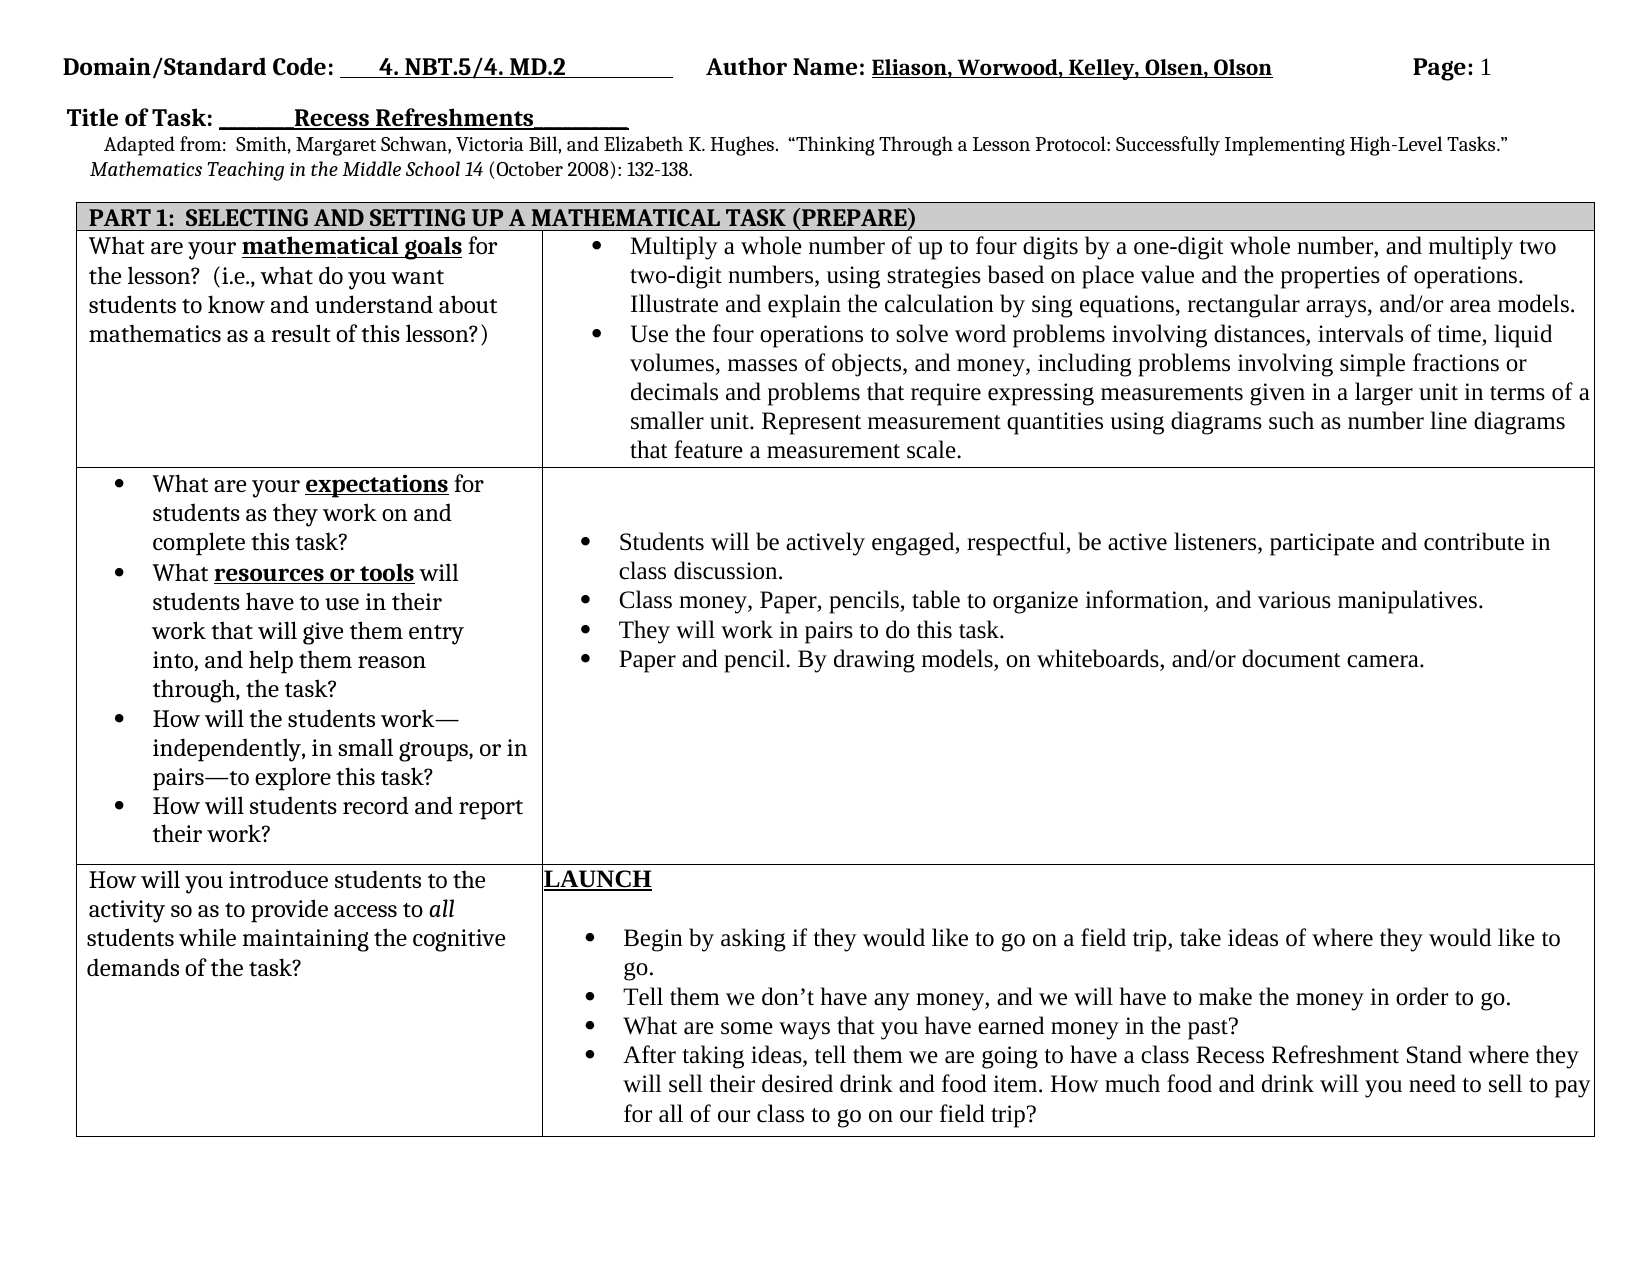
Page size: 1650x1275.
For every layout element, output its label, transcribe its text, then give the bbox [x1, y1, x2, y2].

table_cell Students will be actively engaged, respectful, be active listeners, participate and contribute in class discussion. Class money, Paper, pencils, table to organize information, and various manipulatives. They will work in pairs to do this task. Paper and pencil. By drawing models, on whiteboards, and/or document camera. [543, 468, 1594, 863]
table_cell LAUNCH Begin by asking if they would like to go on a field trip, take ideas of where they would like to go. Tell them we don’t have any money, and we will have to make the money in order to go. What are some ways that you have earned money in the past? After taking ideas, tell them we are going to have a class Recess Refreshment Stand where they will sell their desired drink and food item. How much food and drink will you need to sell to pay for all of our class to go on our field trip? [543, 865, 1594, 1136]
table_cell What are your mathematical goals for the lesson? (i.e., what do you want students to know and understand about mathematics as a result of this lesson?) [77, 231, 542, 467]
table_header PART 1: SELECTING AND SETTING UP A MATHEMATICAL TASK (PREPARE) [77, 203, 1594, 230]
text Adapted from: Smith, Margaret Schwan, Victoria Bill, and Elizabeth K. Hughes. “Thinking Through a Lesson Protocol: Successfully Implementing High-Level Tasks.” [90, 133, 1592, 157]
table_cell What are your expectations for students as they work on and complete this task? What resources or tools will students have to use in their work that will give them entry into, and help them reason through, the task? How will the students work— independently, in small groups, or in pairs—to explore this task? How will students record and report their work? [77, 468, 542, 863]
table_cell Multiply a whole number of up to four digits by a one-digit whole number, and multiply two two-digit numbers, using strategies based on place value and the properties of operations. Illustrate and explain the calculation by sing equations, rectangular arrays, and/or area models. Use the four operations to solve word problems involving distances, intervals of time, liquid volumes, masses of objects, and money, including problems involving simple fractions or decimals and problems that require expressing measurements given in a larger unit in terms of a smaller unit. Represent measurement quantities using diagrams such as number line diagrams that feature a measurement scale. [543, 231, 1594, 467]
table_cell How will you introduce students to the activity so as to provide access to all students while maintaining the cognitive demands of the task? [77, 865, 542, 1136]
text Mathematics Teaching in the Middle School 14 (October 2008): 132-138. [90, 157, 1592, 181]
